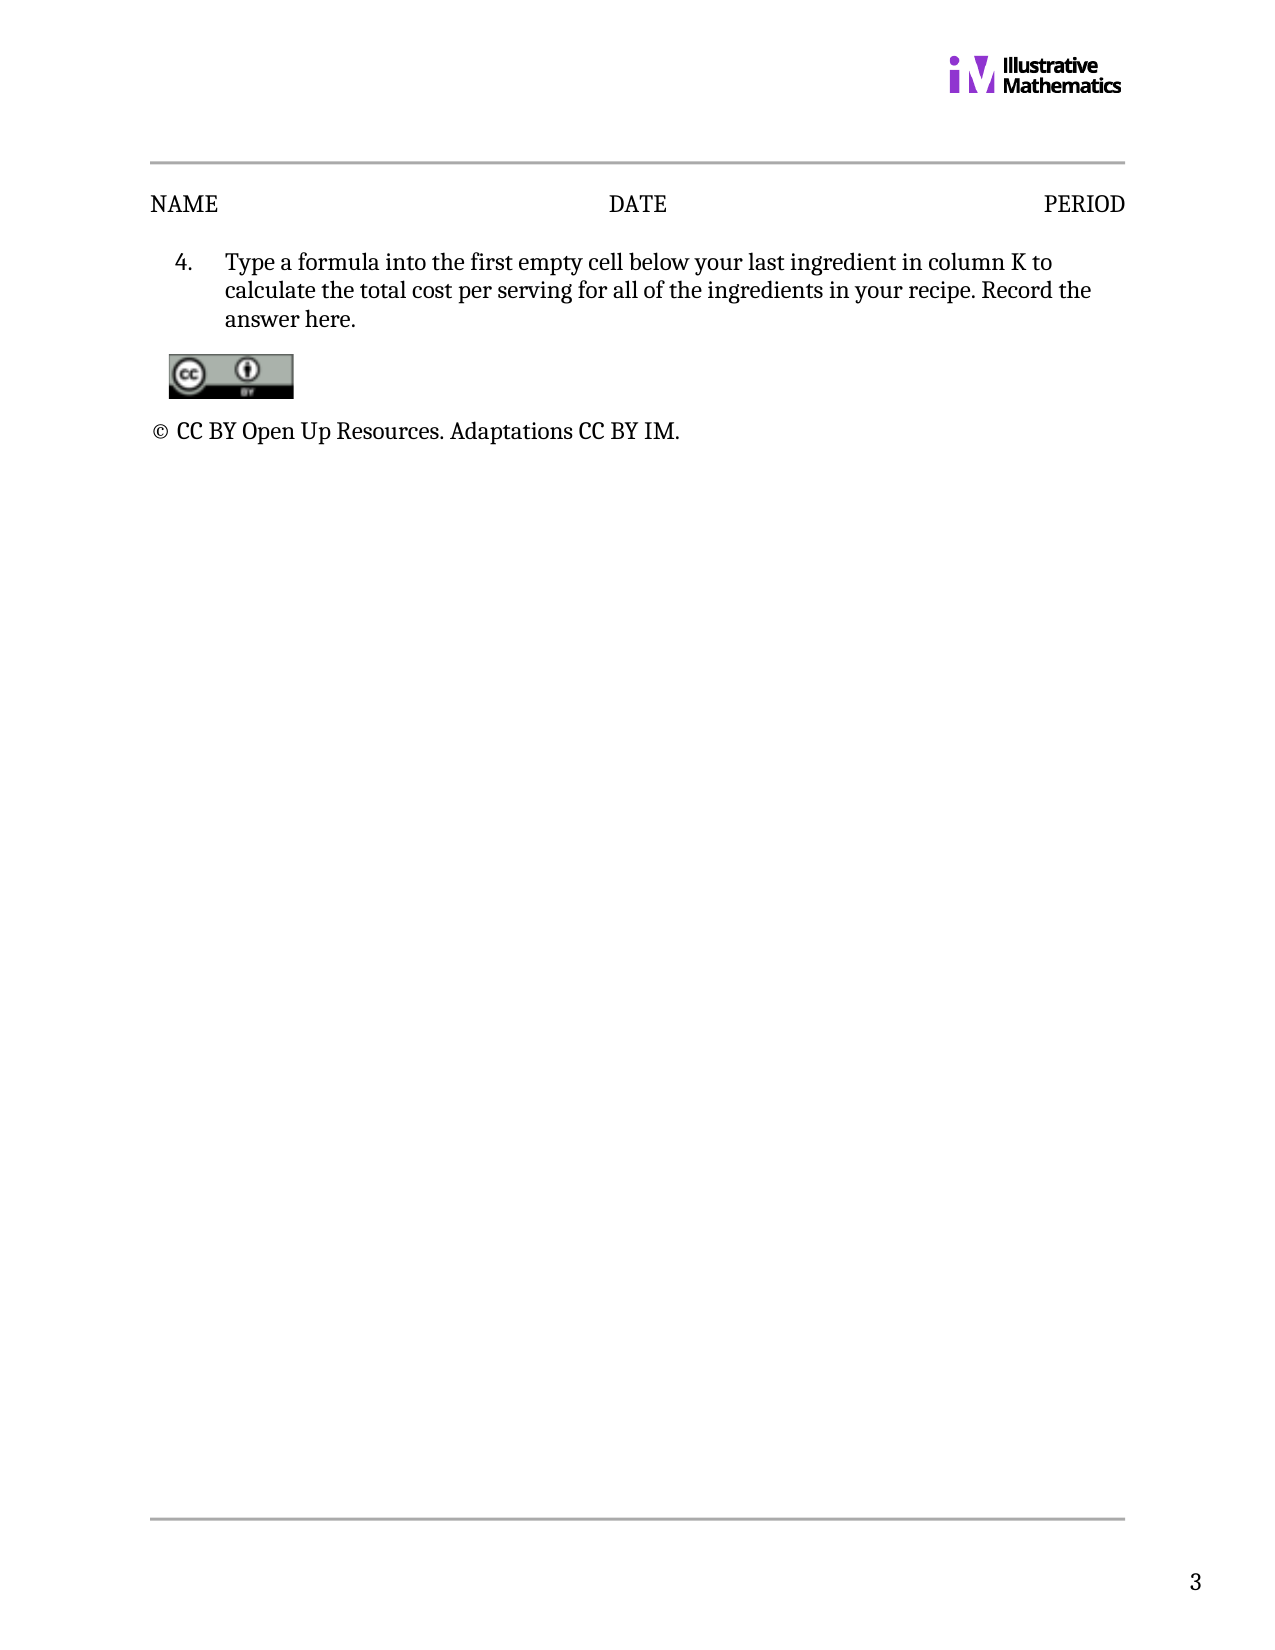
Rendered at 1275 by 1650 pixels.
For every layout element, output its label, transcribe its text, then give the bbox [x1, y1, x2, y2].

picture [949, 55, 1121, 93]
list Type a formula into the first empty cell below your last ingredient in column K to calculate the total cost per serving for all of the ingredients in your recipe. Record the answer here. [175, 247, 1125, 334]
picture [168, 354, 294, 399]
text © CC BY Open Up Resources. Adaptations CC BY IM. [150, 417, 1125, 446]
